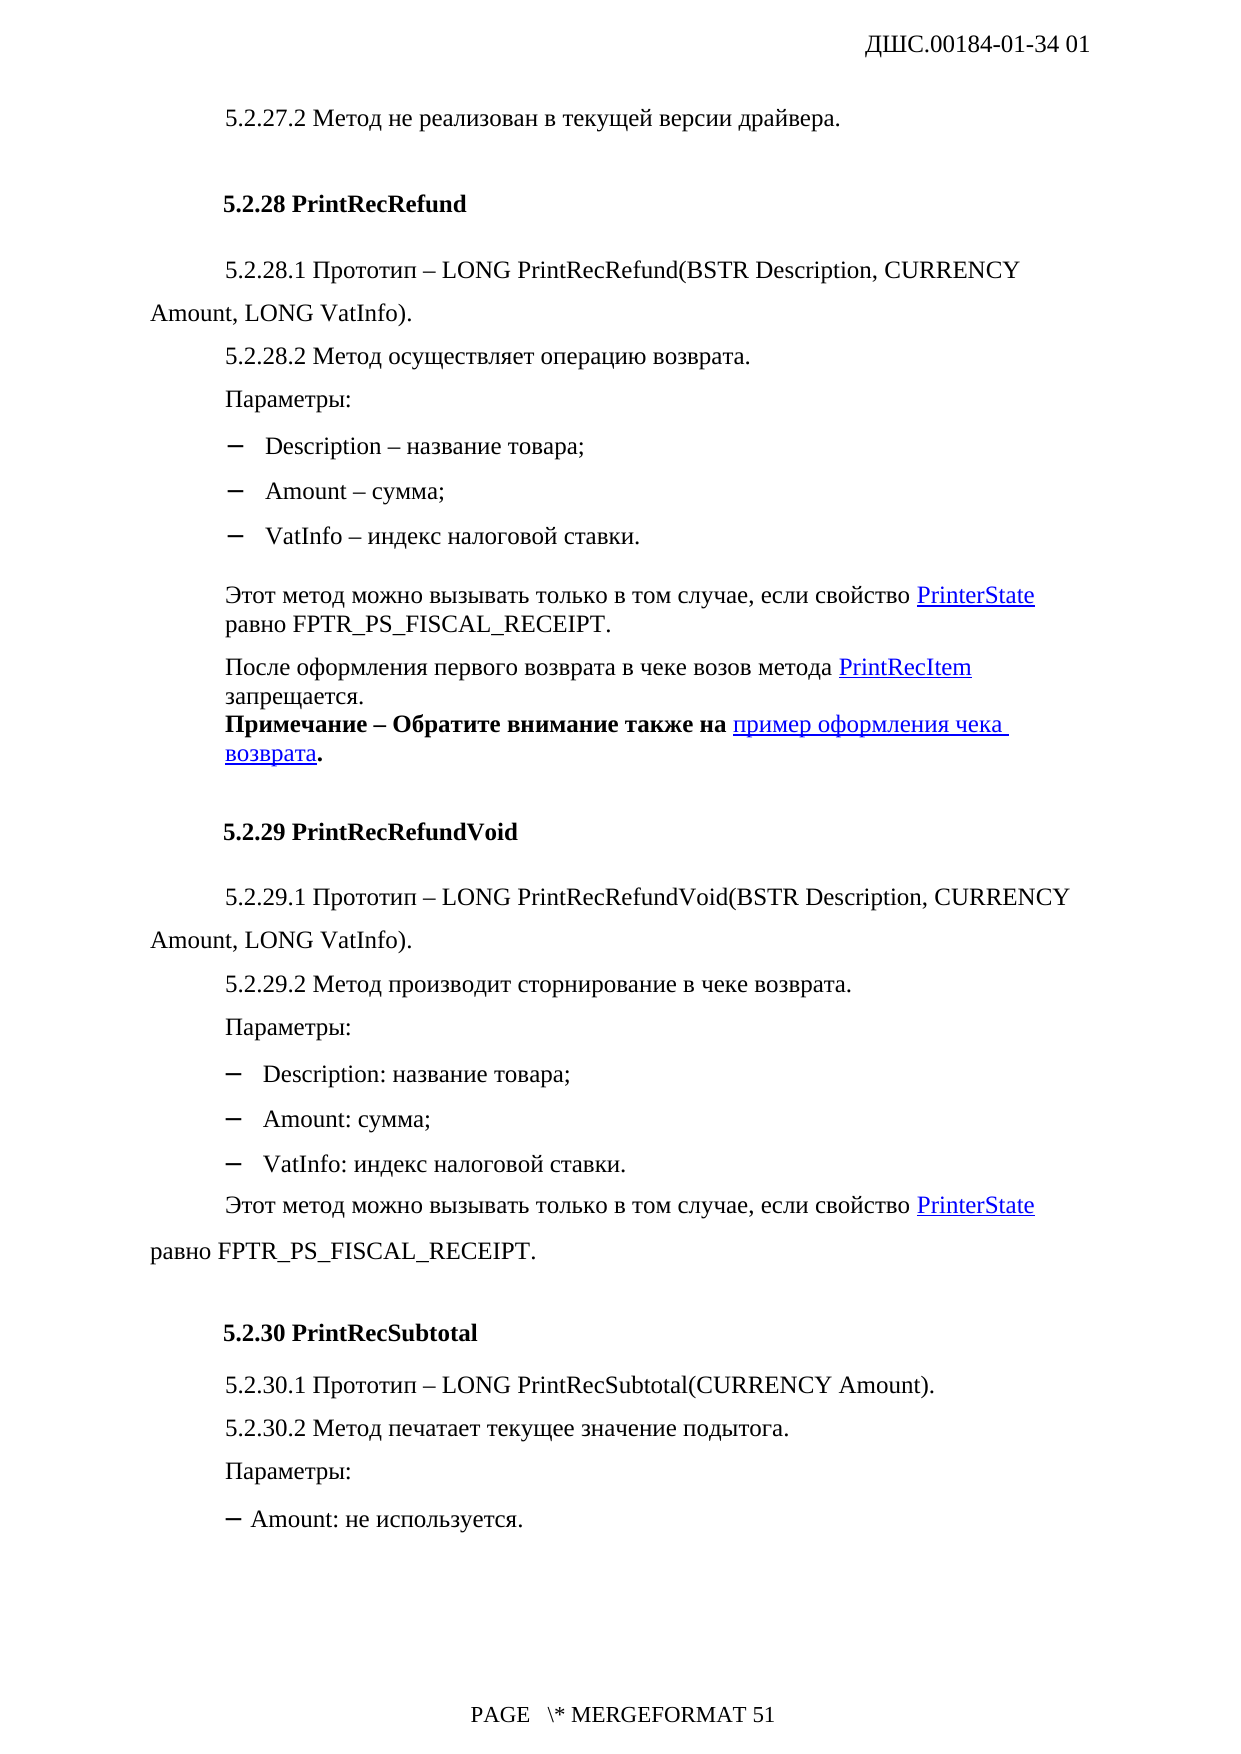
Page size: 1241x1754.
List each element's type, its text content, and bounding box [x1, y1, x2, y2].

text 5.2.28 PrintRecRefund [223, 189, 1090, 218]
text После оформления первого возврата в чеке возов метода PrintRecItem запрещается. [225, 652, 1090, 709]
text − Amount – сумма; [225, 473, 1090, 506]
text Параметры: [225, 384, 1090, 413]
text 5.2.28.2 Метод осуществляет операцию возврата. [225, 341, 1090, 370]
text 5.2.30 PrintRecSubtotal [223, 1318, 1090, 1347]
text Этот метод можно вызывать только в том случае, если свойство PrinterState равно FPTR_PS_FISCAL_RECEIPT. [150, 1190, 1090, 1265]
text Параметры: [225, 1456, 1090, 1485]
text − VatInfo: индекс налоговой ставки. [223, 1146, 1090, 1179]
text Примечание – Обратите внимание также на пример оформления чека возврата. [225, 709, 1090, 767]
text 5.2.29.2 Метод производит сторнирование в чеке возврата. [225, 969, 1090, 997]
text 5.2.28.1 Прототип – LONG PrintRecRefund(BSTR Description, CURRENCY Amount, LONG VatInfo). [150, 255, 1090, 327]
text 5.2.27.2 Метод не реализован в текущей версии драйвера. [225, 103, 1090, 132]
text 5.2.30.2 Метод печатает текущее значение подытога. [225, 1413, 1090, 1442]
text 5.2.29 PrintRecRefundVoid [223, 817, 1090, 845]
text − Amount: не используется. [223, 1500, 1090, 1534]
text − Amount: сумма; [223, 1101, 1090, 1134]
text 5.2.30.1 Прототип – LONG PrintRecSubtotal(CURRENCY Amount). [225, 1370, 1090, 1399]
text Параметры: [225, 1012, 1090, 1041]
text Этот метод можно вызывать только в том случае, если свойство PrinterState равно FPTR_PS_FISCAL_RECEIPT. [225, 580, 1090, 638]
text − Description: название товара; [223, 1056, 1090, 1089]
text − Description – название товара; [225, 428, 1090, 462]
text 5.2.29.1 Прототип – LONG PrintRecRefundVoid(BSTR Description, CURRENCY Amount, LONG VatInfo). [150, 882, 1090, 954]
text − VatInfo – индекс налоговой ставки. [225, 518, 1090, 551]
